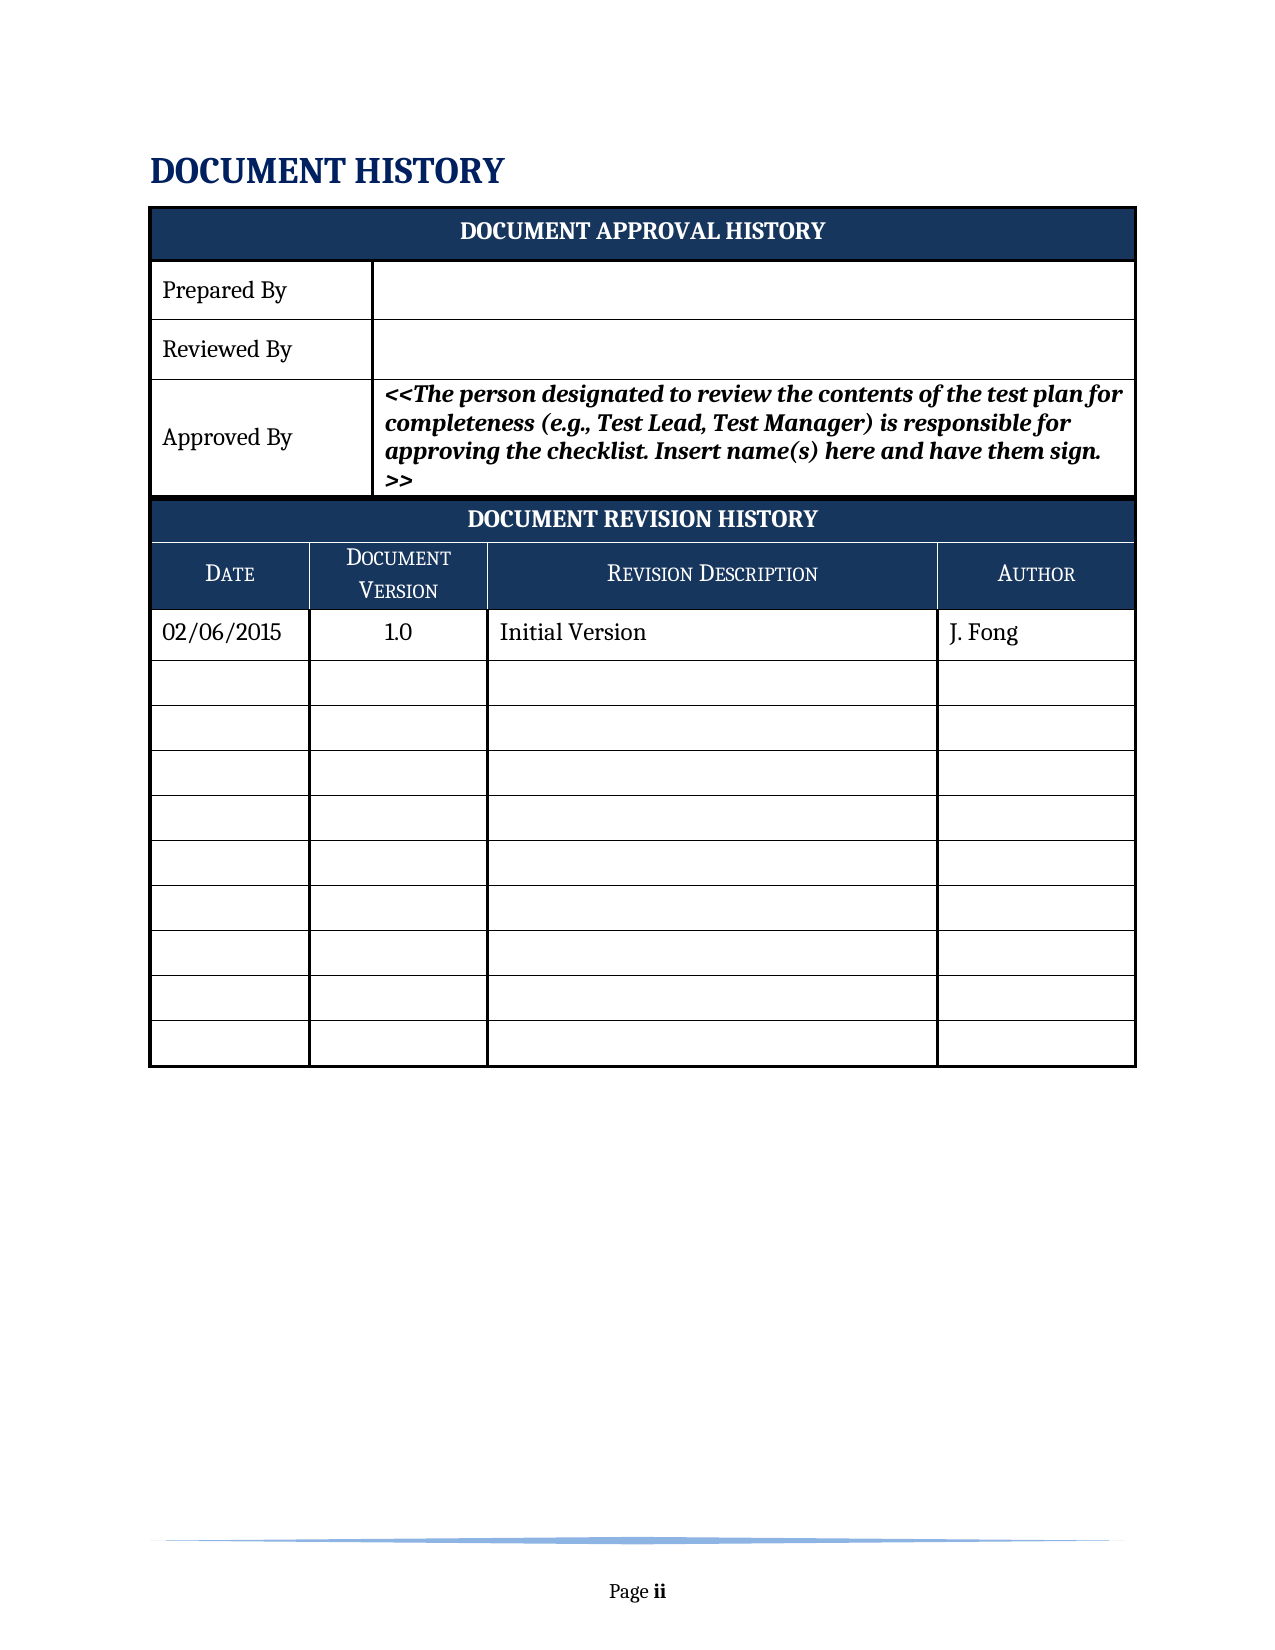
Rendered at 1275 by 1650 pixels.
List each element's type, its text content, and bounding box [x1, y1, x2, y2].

table_cell [152, 706, 308, 750]
table_header DOCUMENT APPROVAL HISTORY [152, 209, 1134, 259]
table_cell Initial Version [489, 610, 936, 660]
table_cell [152, 796, 308, 840]
table_cell Document Version [310, 543, 487, 609]
table_cell [152, 886, 308, 930]
table_cell [939, 796, 1134, 840]
table_cell [939, 886, 1134, 930]
table_header DOCUMENT REVISION HISTORY [152, 501, 1134, 542]
table_cell [152, 976, 308, 1020]
table_cell [311, 661, 486, 705]
table_cell [311, 706, 486, 750]
table_cell [311, 841, 486, 885]
table_cell [489, 1021, 936, 1065]
table_cell [311, 976, 486, 1020]
table_cell [152, 841, 308, 885]
table_cell [939, 751, 1134, 795]
table_cell [311, 886, 486, 930]
table_cell [152, 751, 308, 795]
table_cell [374, 262, 1134, 319]
table_cell [939, 841, 1134, 885]
table_cell [489, 661, 936, 705]
table_cell [489, 751, 936, 795]
table_cell Approved By [152, 380, 371, 495]
table_cell <<The person designated to review the contents of the test plan for completeness (e.g., Test Lead, Test Manager) is responsible for approving the checklist. Insert name(s) here and have them sign. >> [374, 380, 1134, 495]
table_cell Revision Description [488, 543, 937, 609]
table_cell [939, 931, 1134, 975]
table_cell [939, 1021, 1134, 1065]
table_cell [152, 931, 308, 975]
table_cell [374, 320, 1134, 379]
table_cell [489, 841, 936, 885]
table_cell [939, 706, 1134, 750]
table_cell [311, 796, 486, 840]
table_cell [939, 976, 1134, 1020]
table_cell [489, 706, 936, 750]
table_cell [152, 661, 308, 705]
table_cell Date [152, 543, 309, 609]
table_cell [311, 1021, 486, 1065]
table_cell [489, 931, 936, 975]
text DOCUMENT HISTORY [150, 150, 1125, 193]
table_cell Prepared By [152, 262, 371, 319]
table_cell 1.0 [311, 610, 486, 660]
table_cell [311, 931, 486, 975]
table_cell [311, 751, 486, 795]
table_cell Author [938, 543, 1134, 609]
table_cell J. Fong [939, 610, 1134, 660]
table_cell [489, 976, 936, 1020]
table_cell Reviewed By [152, 320, 371, 379]
table_cell [489, 796, 936, 840]
table_cell [489, 886, 936, 930]
table_cell [939, 661, 1134, 705]
table_cell [152, 1021, 308, 1065]
table_cell 02/06/2015 [152, 610, 308, 660]
